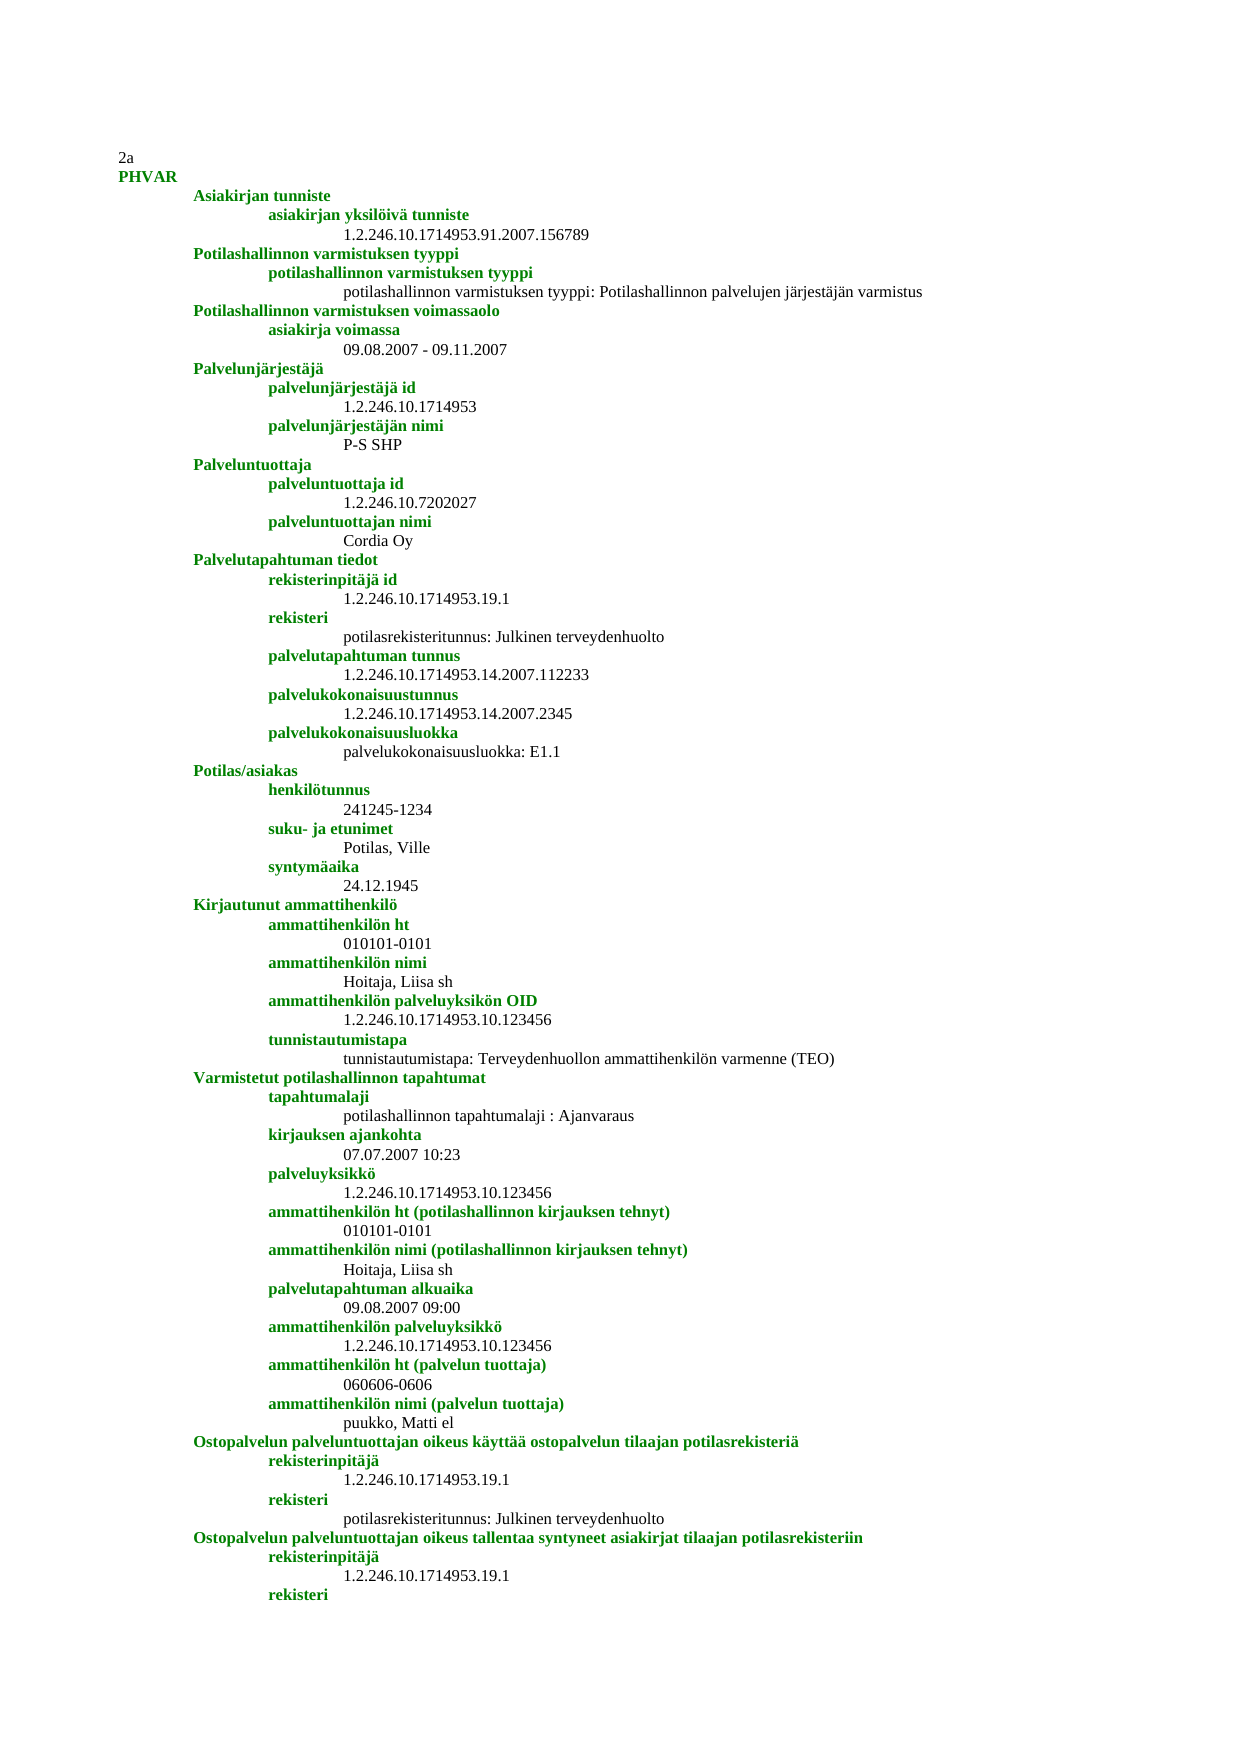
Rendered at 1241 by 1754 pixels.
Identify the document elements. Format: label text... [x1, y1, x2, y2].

text rekisterinpitäjä [268, 1451, 1122, 1470]
text Ostopalvelun palveluntuottajan oikeus tallentaa syntyneet asiakirjat tilaajan potilasrekisteriin [193, 1528, 1122, 1547]
text palvelukokonaisuusluokka: E1.1 [343, 742, 1122, 761]
text palveluntuottajan nimi [268, 512, 1122, 531]
text PHVAR [118, 167, 1122, 186]
text rekisteri [268, 1489, 1122, 1508]
text asiakirjan yksilöivä tunniste [268, 205, 1122, 224]
text ammattihenkilön nimi (potilashallinnon kirjauksen tehnyt) [268, 1240, 1122, 1259]
text palvelutapahtuman tunnus [268, 646, 1122, 665]
text palvelukokonaisuustunnus [268, 684, 1122, 703]
text Palveluntuottaja [193, 454, 1122, 473]
text henkilötunnus [268, 780, 1122, 799]
text palvelutapahtuman alkuaika [268, 1278, 1122, 1298]
text 010101-0101 [343, 933, 1122, 953]
text 1.2.246.10.1714953.19.1 [343, 588, 1122, 608]
text suku- ja etunimet [268, 818, 1122, 838]
text 2a [118, 148, 1122, 167]
text Asiakirjan tunniste [193, 186, 1122, 205]
text tunnistautumistapa: Terveydenhuollon ammattihenkilön varmenne (TEO) [343, 1048, 1122, 1068]
text palveluyksikkö [268, 1163, 1122, 1183]
text 1.2.246.10.1714953.10.123456 [343, 1183, 1122, 1202]
text Potilashallinnon varmistuksen tyyppi [193, 243, 1122, 263]
text Palvelutapahtuman tiedot [193, 550, 1122, 569]
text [343, 1508, 1122, 1528]
text 07.07.2007 10:23 [343, 1144, 1122, 1163]
text Hoitaja, Liisa sh [343, 1259, 1122, 1278]
text 1.2.246.10.1714953.91.2007.156789 [343, 224, 1122, 243]
text puukko, Matti el [343, 1413, 1122, 1432]
text ammattihenkilön ht [268, 914, 1122, 933]
text palvelukokonaisuusluokka [268, 723, 1122, 742]
text 1.2.246.10.1714953.10.123456 [343, 1010, 1122, 1029]
text Hoitaja, Liisa sh [343, 972, 1122, 991]
text rekisteri [268, 608, 1122, 627]
text palvelunjärjestäjän nimi [268, 416, 1122, 435]
text 1.2.246.10.1714953.10.123456 [343, 1336, 1122, 1355]
text ammattihenkilön nimi [268, 953, 1122, 972]
text 24.12.1945 [343, 876, 1122, 895]
text ammattihenkilön ht (palvelun tuottaja) [268, 1355, 1122, 1374]
text rekisterinpitäjä [268, 1547, 1122, 1566]
text rekisterinpitäjä id [268, 569, 1122, 588]
text Ostopalvelun palveluntuottajan oikeus käyttää ostopalvelun tilaajan potilasrekisteriä [193, 1432, 1122, 1451]
text potilashallinnon varmistuksen tyyppi: Potilashallinnon palvelujen järjestäjän varmistus [343, 282, 1122, 301]
text asiakirja voimassa [268, 320, 1122, 339]
text 1.2.246.10.1714953.19.1 [343, 1470, 1122, 1489]
text Potilas/asiakas [193, 761, 1122, 780]
text 1.2.246.10.1714953.19.1 [343, 1566, 1122, 1585]
text 09.08.2007 - 09.11.2007 [343, 339, 1122, 358]
text Potilashallinnon varmistuksen voimassaolo [193, 301, 1122, 320]
text Cordia Oy [343, 531, 1122, 550]
text 060606-0606 [343, 1374, 1122, 1393]
text Kirjautunut ammattihenkilö [193, 895, 1122, 914]
text syntymäaika [268, 857, 1122, 876]
text 1.2.246.10.1714953.14.2007.112233 [343, 665, 1122, 684]
text potilashallinnon tapahtumalaji : Ajanvaraus [343, 1106, 1122, 1125]
text Palvelunjärjestäjä [193, 358, 1122, 378]
text rekisteri [268, 1585, 1122, 1604]
text tunnistautumistapa [268, 1029, 1122, 1048]
text potilashallinnon varmistuksen tyyppi [268, 263, 1122, 282]
text 1.2.246.10.1714953.14.2007.2345 [343, 703, 1122, 723]
text 09.08.2007 09:00 [343, 1298, 1122, 1317]
text Potilas, Ville [343, 838, 1122, 857]
text potilasrekisteritunnus: Julkinen terveydenhuolto [343, 627, 1122, 646]
text palveluntuottaja id [268, 473, 1122, 493]
text ammattihenkilön palveluyksikkö [268, 1317, 1122, 1336]
text ammattihenkilön nimi (palvelun tuottaja) [268, 1393, 1122, 1413]
text Varmistetut potilashallinnon tapahtumat [193, 1068, 1122, 1087]
text ammattihenkilön palveluyksikön OID [268, 991, 1122, 1010]
text tapahtumalaji [268, 1087, 1122, 1106]
text 1.2.246.10.7202027 [343, 493, 1122, 512]
text P-S SHP [343, 435, 1122, 454]
text 010101-0101 [343, 1221, 1122, 1240]
text palvelunjärjestäjä id [268, 378, 1122, 397]
text kirjauksen ajankohta [268, 1125, 1122, 1144]
text 1.2.246.10.1714953 [343, 397, 1122, 416]
text ammattihenkilön ht (potilashallinnon kirjauksen tehnyt) [268, 1202, 1122, 1221]
text 241245-1234 [343, 799, 1122, 818]
